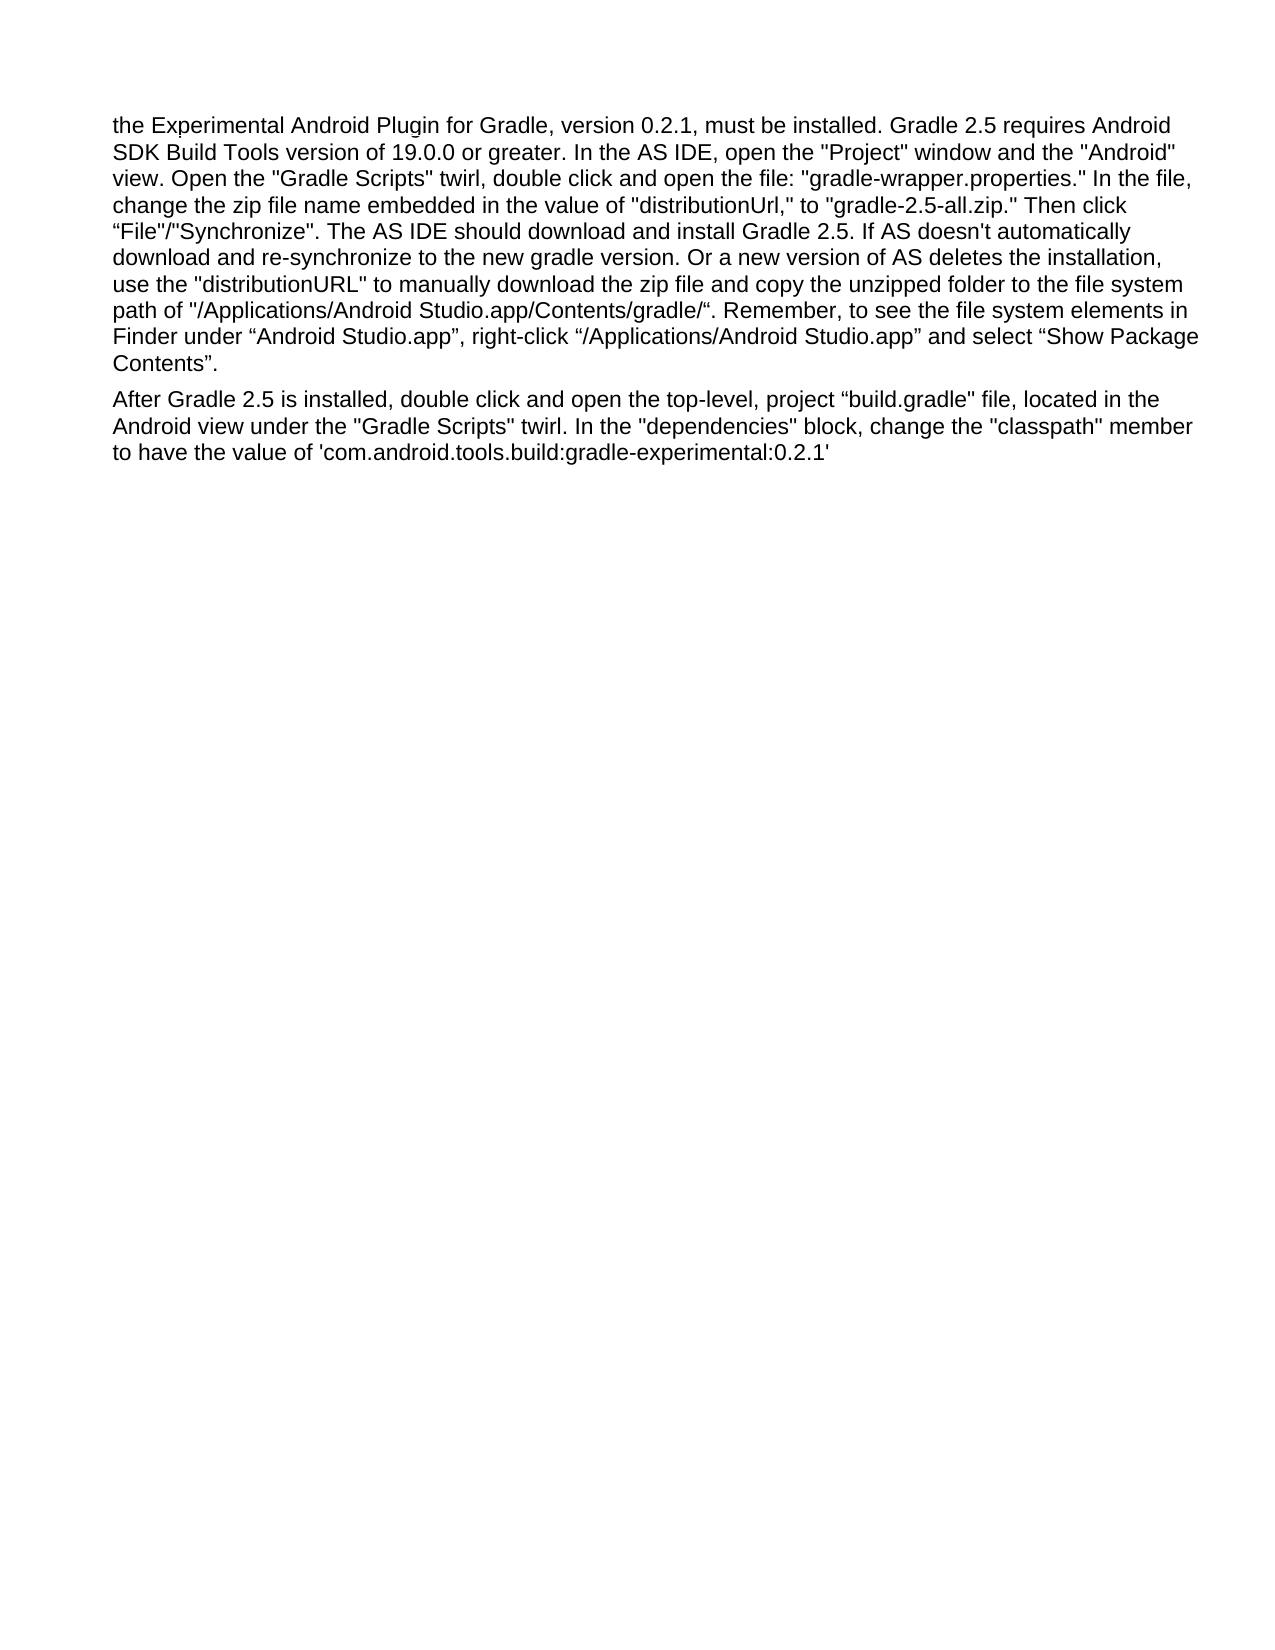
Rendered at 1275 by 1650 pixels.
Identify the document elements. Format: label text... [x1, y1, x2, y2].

text After Gradle 2.5 is installed, double click and open the top-level, project “build.gradle" file, located in the Android view under the "Gradle Scripts" twirl. In the "dependencies" block, change the "classpath" member to have the value of 'com.android.tools.build:gradle-experimental:0.2.1' [112, 386, 1200, 466]
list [75, 112, 1200, 376]
